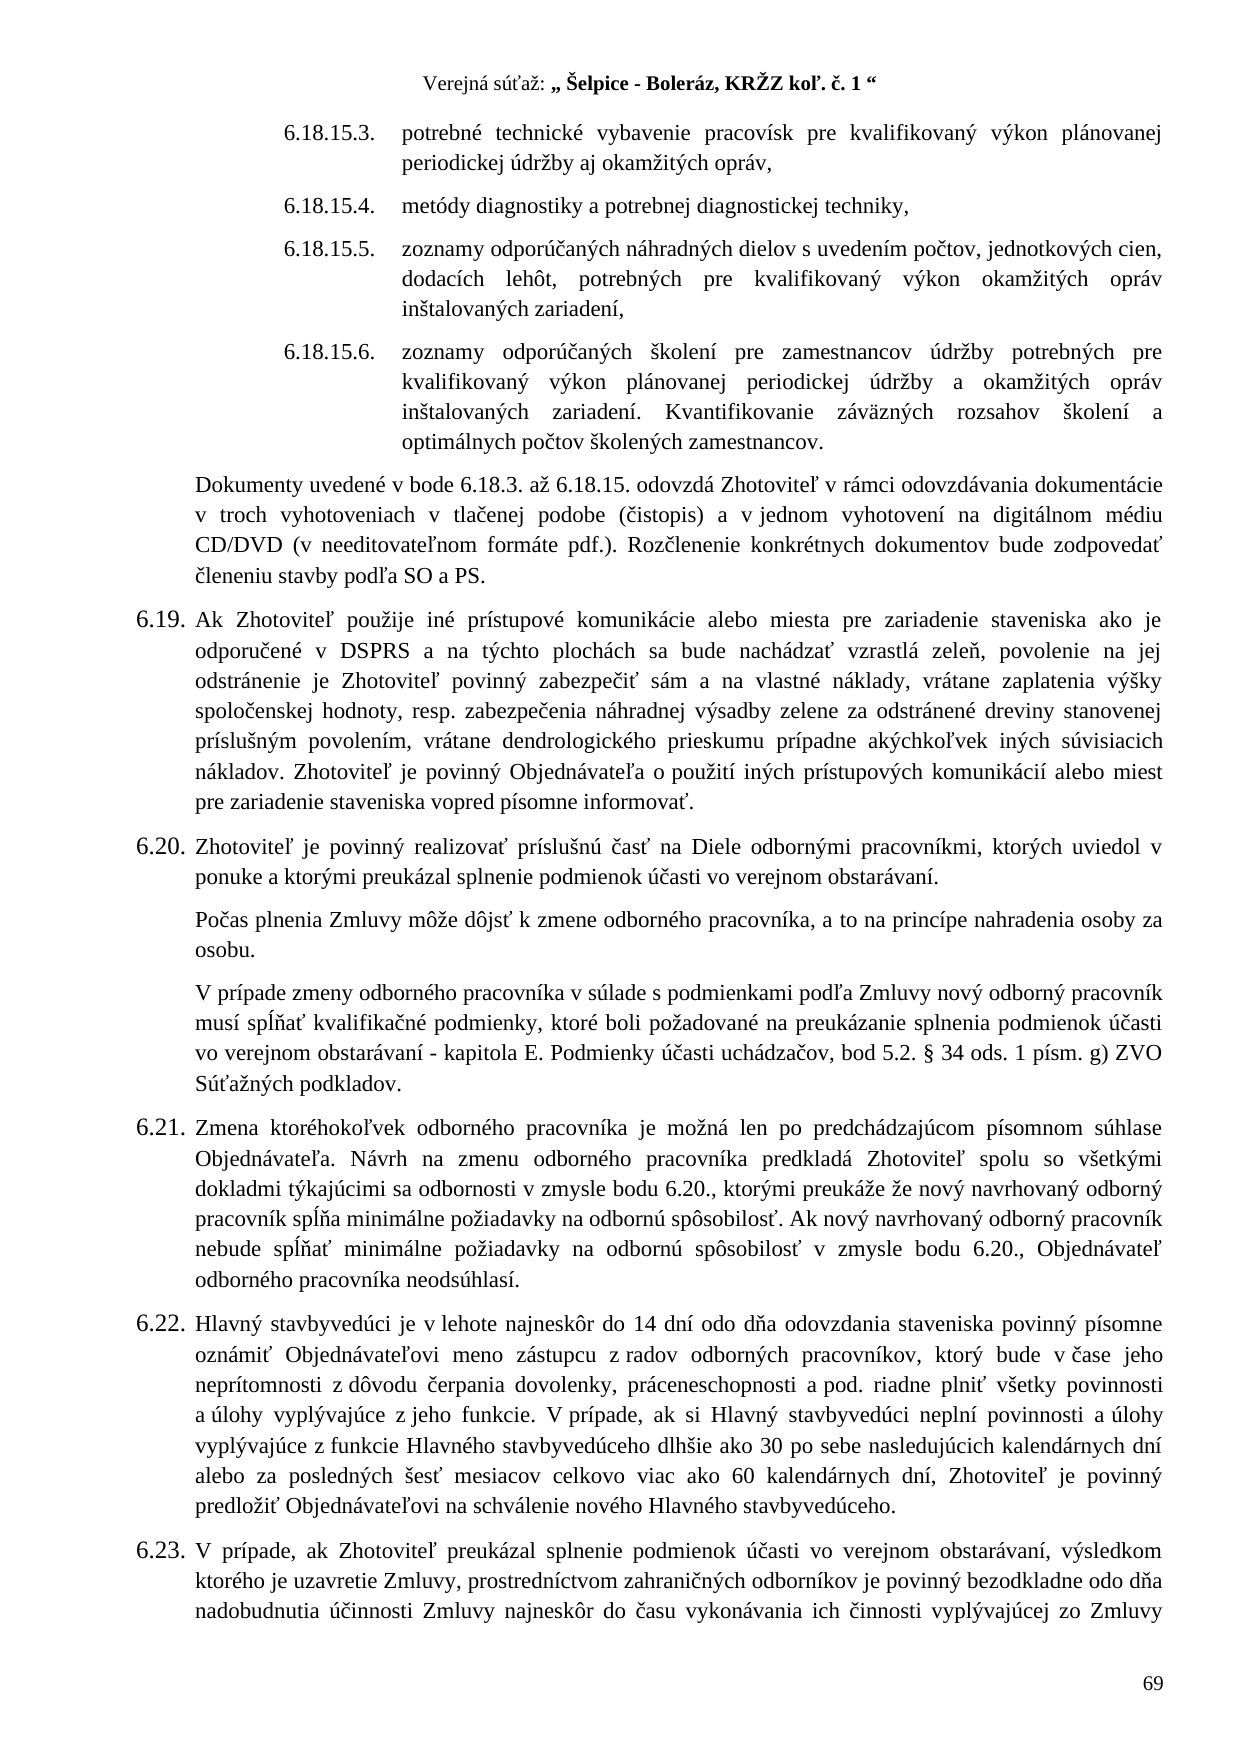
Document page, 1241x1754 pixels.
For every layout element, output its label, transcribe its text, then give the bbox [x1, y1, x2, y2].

text Počas plnenia Zmluvy môže dôjsť k zmene odborného pracovníka, a to na princípe nahradenia osoby za osobu. [195, 906, 1163, 963]
list zoznamy odporúčaných školení pre zamestnancov údržby potrebných pre kvalifikovaný výkon plánovanej periodickej údržby a okamžitých opráv inštalovaných zariadení. Kvantifikovanie záväzných rozsahov školení a optimálnych počtov školených zamestnancov. [283, 338, 1163, 455]
text V prípade zmeny odborného pracovníka v súlade s podmienkami podľa Zmluvy nový odborný pracovník musí spĺňať kvalifikačné podmienky, ktoré boli požadované na preukázanie splnenia podmienok účasti vo verejnom obstarávaní - kapitola E. Podmienky účasti uchádzačov, bod 5.2. § 34 ods. 1 písm. g) ZVO Súťažných podkladov. [195, 979, 1163, 1096]
list Hlavný stavbyvedúci je v lehote najneskôr do 14 dní odo dňa odovzdania staveniska povinný písomne oznámiť Objednávateľovi meno zástupcu z radov odborných pracovníkov, ktorý bude v čase jeho neprítomnosti z dôvodu čerpania dovolenky, práceneschopnosti a pod. riadne plniť všetky povinnosti a úlohy vyplývajúce z jeho funkcie. V prípade, ak si Hlavný stavbyvedúci neplní povinnosti a úlohy vyplývajúce z funkcie Hlavného stavbyvedúceho dlhšie ako 30 po sebe nasledujúcich kalendárnych dní alebo za posledných šesť mesiacov celkovo viac ako 60 kalendárnych dní, Zhotoviteľ je povinný predložiť Objednávateľovi na schválenie nového Hlavného stavbyvedúceho. [136, 1308, 1163, 1518]
list Zhotoviteľ je povinný realizovať príslušnú časť na Diele odbornými pracovníkmi, ktorých uviedol v ponuke a ktorými preukázal splnenie podmienok účasti vo verejnom obstarávaní. [136, 831, 1163, 890]
list metódy diagnostiky a potrebnej diagnostickej techniky, [283, 192, 1163, 218]
list potrebné technické vybavenie pracovísk pre kvalifikovaný výkon plánovanej periodickej údržby aj okamžitých opráv, [283, 119, 1163, 176]
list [136, 1535, 1163, 1624]
list Zmena ktoréhokoľvek odborného pracovníka je možná len po predchádzajúcom písomnom súhlase Objednávateľa. Návrh na zmenu odborného pracovníka predkladá Zhotoviteľ spolu so všetkými dokladmi týkajúcimi sa odbornosti v zmysle bodu 6.20., ktorými preukáže že nový navrhovaný odborný pracovník spĺňa minimálne požiadavky na odbornú spôsobilosť. Ak nový navrhovaný odborný pracovník nebude spĺňať minimálne požiadavky na odbornú spôsobilosť v zmysle bodu 6.20., Objednávateľ odborného pracovníka neodsúhlasí. [136, 1112, 1163, 1292]
list Ak Zhotoviteľ použije iné prístupové komunikácie alebo miesta pre zariadenie staveniska ako je odporučené v DSPRS a na týchto plochách sa bude nachádzať vzrastlá zeleň, povolenie na jej odstránenie je Zhotoviteľ povinný zabezpečiť sám a na vlastné náklady, vrátane zaplatenia výšky spoločenskej hodnoty, resp. zabezpečenia náhradnej výsadby zelene za odstránené dreviny stanovenej príslušným povolením, vrátane dendrologického prieskumu prípadne akýchkoľvek iných súvisiacich nákladov. Zhotoviteľ je povinný Objednávateľa o použití iných prístupových komunikácií alebo miest pre zariadenie staveniska vopred písomne informovať. [136, 604, 1163, 814]
text Dokumenty uvedené v bode 6.18.3. až 6.18.15. odovzdá Zhotoviteľ v rámci odovzdávania dokumentácie v troch vyhotoveniach v tlačenej podobe (čistopis) a v jednom vyhotovení na digitálnom médiu CD/DVD (v needitovateľnom formáte pdf.). Rozčlenenie konkrétnych dokumentov bude zodpovedať členeniu stavby podľa SO a PS. [195, 471, 1163, 588]
list zoznamy odporúčaných náhradných dielov s uvedením počtov, jednotkových cien, dodacích lehôt, potrebných pre kvalifikovaný výkon okamžitých opráv inštalovaných zariadení, [283, 234, 1163, 321]
